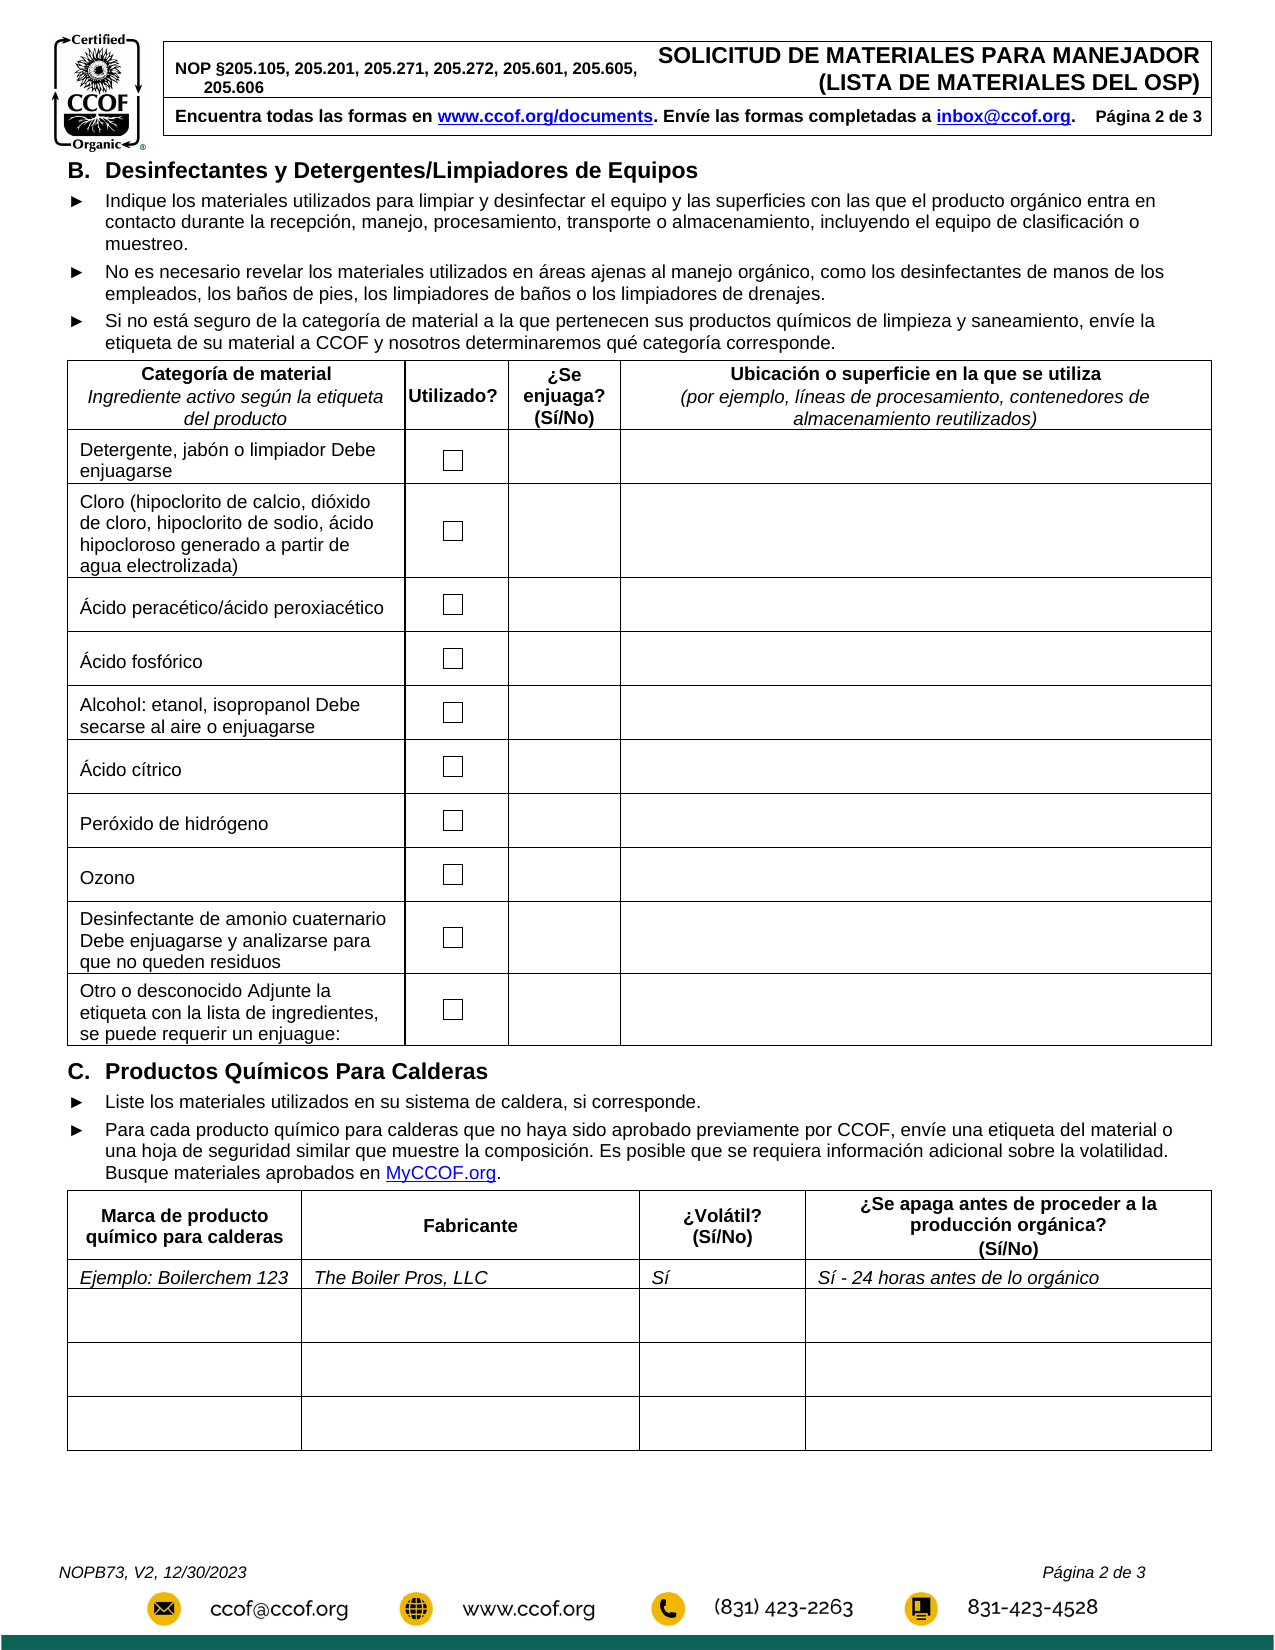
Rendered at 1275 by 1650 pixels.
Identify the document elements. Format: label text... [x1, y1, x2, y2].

table_cell [509, 578, 620, 631]
table_cell [68, 1397, 301, 1450]
table_cell [406, 740, 508, 793]
table_cell Cloro (hipoclorito de calcio, dióxido de cloro, hipoclorito de sodio, ácido hipocloroso generado a partir de agua electrolizada) [68, 484, 404, 577]
table_cell [621, 578, 1211, 631]
table_header ¿Se apaga antes de proceder a la producción orgánica? (Sí/No) [806, 1191, 1211, 1259]
table_cell [509, 974, 620, 1044]
text ► Indique los materiales utilizados para limpiar y desinfectar el equipo y las superficies con las que el producto orgánico entra en contacto durante la recepción, manejo, procesamiento, transporte o almacenamiento, incluyendo el equipo de clasificación o muestreo. [67, 190, 1207, 254]
table_cell [406, 578, 508, 631]
table_cell [302, 1289, 639, 1342]
table_cell Detergente, jabón o limpiador Debe enjuagarse [68, 430, 404, 483]
table_cell Sí [640, 1260, 805, 1288]
table_cell [621, 430, 1211, 483]
table_cell [509, 902, 620, 973]
list Desinfectantes y Detergentes/Limpiadores de Equipos [67, 157, 1207, 183]
text ► Liste los materiales utilizados en su sistema de caldera, si corresponde. [67, 1091, 1207, 1112]
table_cell Otro o desconocido Adjunte la etiqueta con la lista de ingredientes, se puede requerir un enjuague: [68, 974, 404, 1044]
table_cell [406, 848, 508, 901]
table_cell [621, 686, 1211, 739]
table_cell [621, 848, 1211, 901]
table_cell [509, 430, 620, 483]
table_cell [509, 794, 620, 847]
table_cell [302, 1397, 639, 1450]
text ► Para cada producto químico para calderas que no haya sido aprobado previamente por CCOF, envíe una etiqueta del material o una hoja de seguridad similar que muestre la composición. Es posible que se requiera información adicional sobre la volatilidad. Busque materiales aprobados en MyCCOF.org. [67, 1118, 1207, 1183]
table_cell [621, 974, 1211, 1044]
table_cell Ozono [68, 848, 404, 901]
table_cell [621, 632, 1211, 685]
text ► No es necesario revelar los materiales utilizados en áreas ajenas al manejo orgánico, como los desinfectantes de manos de los empleados, los baños de pies, los limpiadores de baños o los limpiadores de drenajes. [67, 261, 1207, 304]
table_cell [509, 632, 620, 685]
table_cell [302, 1343, 639, 1396]
table_cell [621, 794, 1211, 847]
table_cell [406, 902, 508, 973]
table_cell [406, 794, 508, 847]
table_header ¿Se enjuaga? (Sí/No) [509, 361, 620, 429]
table_cell [640, 1343, 805, 1396]
table_cell The Boiler Pros, LLC [302, 1260, 639, 1288]
table_cell [509, 484, 620, 577]
table_cell [640, 1397, 805, 1450]
table_header ¿Volátil? (Sí/No) [640, 1191, 805, 1259]
table_header Marca de producto químico para calderas [68, 1191, 301, 1259]
table_cell [509, 848, 620, 901]
picture [1, 1575, 1274, 1650]
table_cell [406, 686, 508, 739]
table_header Fabricante [302, 1191, 639, 1259]
table_cell [406, 430, 508, 483]
table_cell [806, 1289, 1211, 1342]
table_cell Ejemplo: Boilerchem 123 [68, 1260, 301, 1288]
table_cell [509, 740, 620, 793]
table_cell Sí - 24 horas antes de lo orgánico [806, 1260, 1211, 1288]
table_cell Ácido peracético/ácido peroxiacético [68, 578, 404, 631]
table_cell Peróxido de hidrógeno [68, 794, 404, 847]
table_cell [406, 632, 508, 685]
list Productos Químicos Para Calderas [67, 1058, 1207, 1084]
table_cell [640, 1289, 805, 1342]
table_cell [406, 484, 508, 577]
table_cell Alcohol: etanol, isopropanol Debe secarse al aire o enjuagarse [68, 686, 404, 739]
table_header Utilizado? [406, 361, 508, 429]
table_cell [621, 902, 1211, 973]
table_cell Ácido cítrico [68, 740, 404, 793]
table_cell Ácido fosfórico [68, 632, 404, 685]
table_cell [509, 686, 620, 739]
table_cell [621, 484, 1211, 577]
table_cell [806, 1397, 1211, 1450]
table_header Categoría de material Ingrediente activo según la etiqueta del producto [68, 361, 404, 429]
table_header Ubicación o superficie en la que se utiliza (por ejemplo, líneas de procesamiento, contenedores de almacenamiento reutilizados) [621, 361, 1211, 429]
table_cell [406, 974, 508, 1044]
picture [48, 34, 146, 152]
table_cell [806, 1343, 1211, 1396]
table_cell [621, 740, 1211, 793]
table_cell [68, 1289, 301, 1342]
table_cell Desinfectante de amonio cuaternario Debe enjuagarse y analizarse para que no queden residuos [68, 902, 404, 973]
table_cell [68, 1343, 301, 1396]
text ► Si no está seguro de la categoría de material a la que pertenecen sus productos químicos de limpieza y saneamiento, envíe la etiqueta de su material a CCOF y nosotros determinaremos qué categoría corresponde. [67, 310, 1207, 353]
